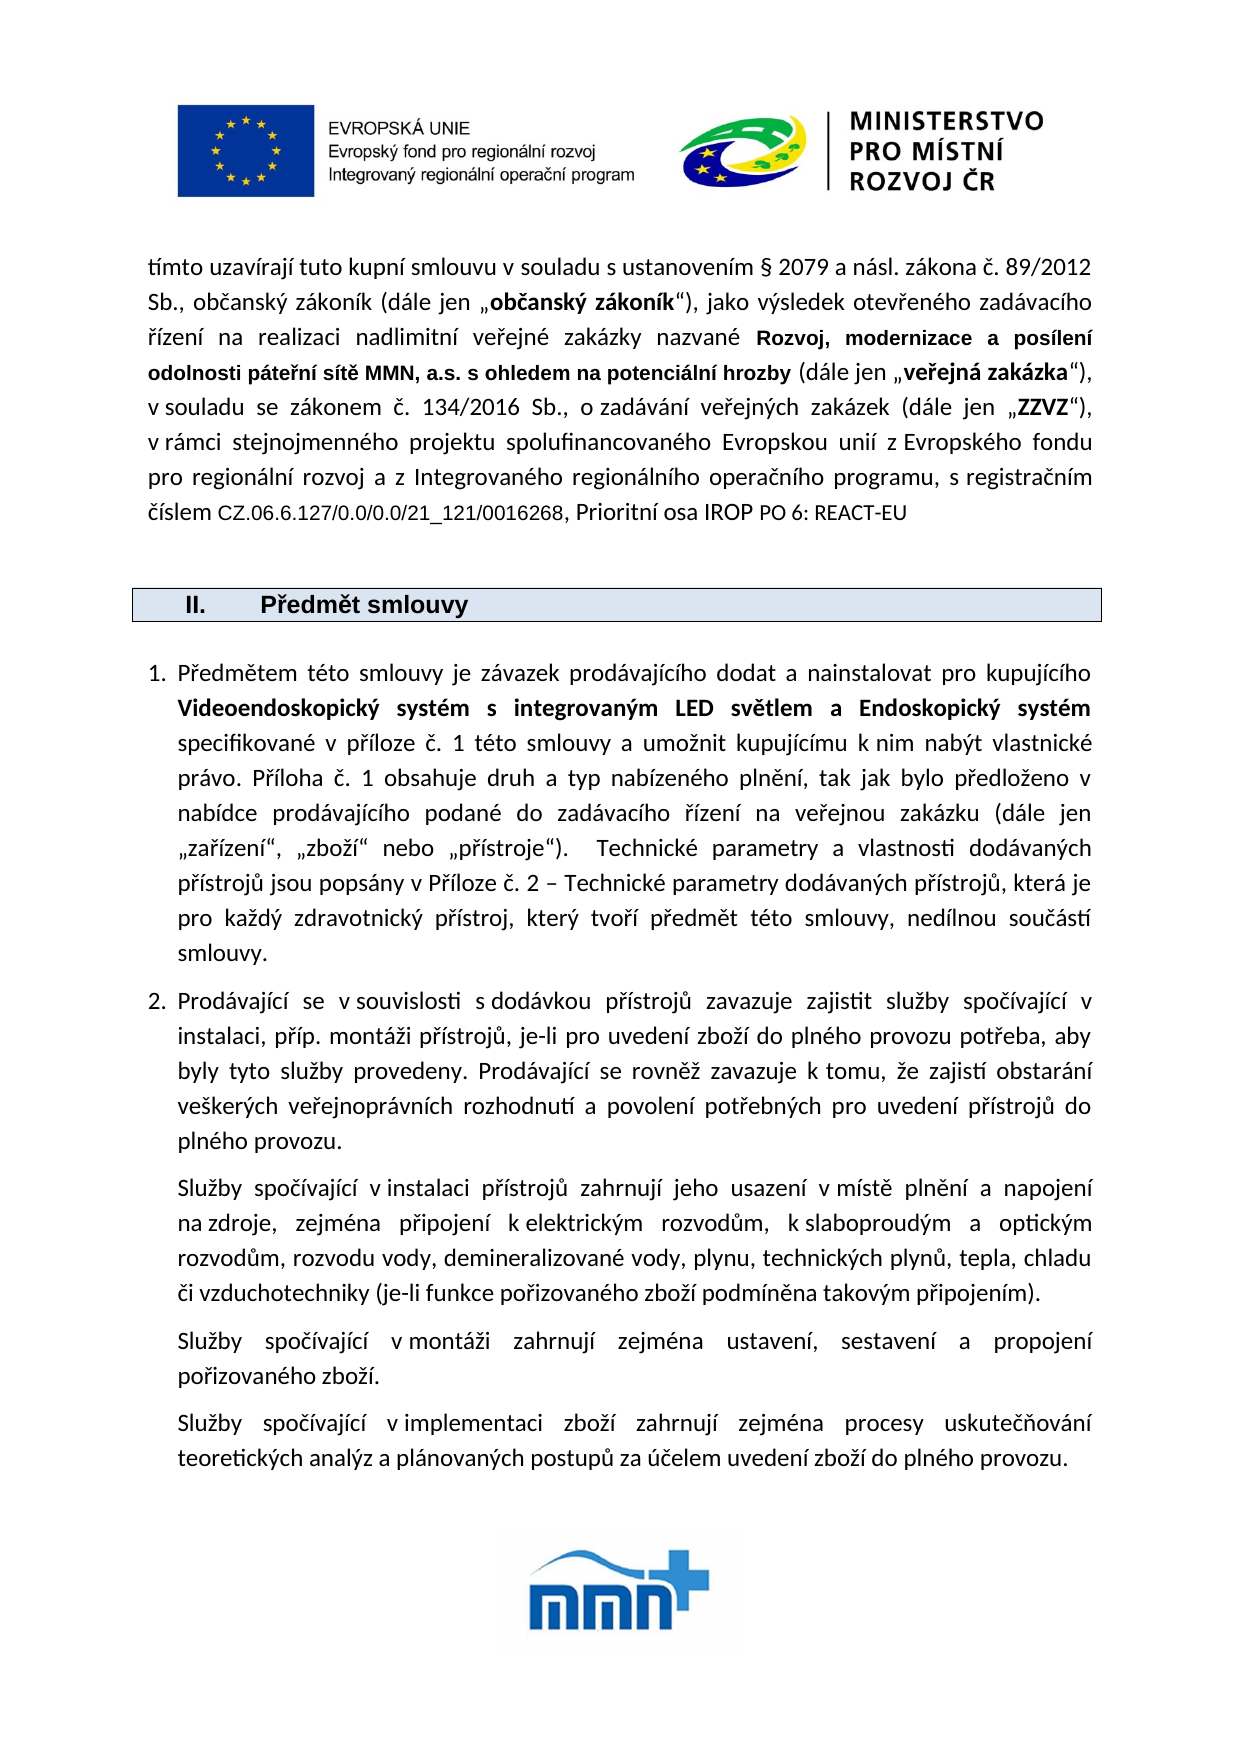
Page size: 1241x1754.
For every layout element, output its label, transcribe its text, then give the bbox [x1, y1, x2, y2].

text Služby spočívající v instalaci přístrojů zahrnují jeho usazení v místě plnění a napojení na zdroje, zejména připojení k elektrickým rozvodům, k slaboproudým a optickým rozvodům, rozvodu vody, demineralizované vody, plynu, technických plynů, tepla, chladu či vzduchotechniky (je-li funkce pořizovaného zboží podmíněna takovým připojením). [177, 1172, 1093, 1308]
list Předmětem této smlouvy je závazek prodávajícího dodat a nainstalovat pro kupujícího Videoendoskopický systém s integrovaným LED světlem a Endoskopický systém specifikované v příloze č. 1 této smlouvy a umožnit kupujícímu k nim nabýt vlastnické právo. Příloha č. 1 obsahuje druh a typ nabízeného plnění, tak jak bylo předloženo v nabídce prodávajícího podané do zadávacího řízení na veřejnou zakázku (dále jen „zařízení“, „zboží“ nebo „přístroje“). Technické parametry a vlastnosti dodávaných přístrojů jsou popsány v Příloze č. 2 – Technické parametry dodávaných přístrojů, která je pro každý zdravotnický přístroj, který tvoří předmět této smlouvy, nedílnou součástí smlouvy. [148, 657, 1093, 968]
text Služby spočívající v implementaci zboží zahrnují zejména procesy uskutečňování teoretických analýz a plánovaných postupů za účelem uvedení zboží do plného provozu. [177, 1407, 1093, 1473]
picture [147, 73, 1073, 227]
text tímto uzavírají tuto kupní smlouvu v souladu s ustanovením § 2079 a násl. zákona č. 89/2012 Sb., občanský zákoník (dále jen „občanský zákoník“), jako výsledek otevřeného zadávacího řízení na realizaci nadlimitní veřejné zakázky nazvané Rozvoj, modernizace a posílení odolnosti páteřní sítě MMN, a.s. s ohledem na potenciální hrozby (dále jen „veřejná zakázka“), v souladu se zákonem č. 134/2016 Sb., o zadávání veřejných zakázek (dále jen „ZZVZ“), v rámci stejnojmenného projektu spolufinancovaného Evropskou unií z Evropského fondu pro regionální rozvoj a z Integrovaného regionálního operačního programu, s registračním číslem CZ.06.6.127/0.0/0.0/21_121/0016268, Prioritní osa IROP PO 6: REACT-EU [148, 252, 1093, 527]
text Služby spočívající v montáži zahrnují zejména ustavení, sestavení a propojení pořizovaného zboží. [177, 1325, 1093, 1390]
picture [495, 1533, 745, 1656]
list Prodávající se v souvislosti s dodávkou přístrojů zavazuje zajistit služby spočívající v instalaci, příp. montáži přístrojů, je-li pro uvedení zboží do plného provozu potřeba, aby byly tyto služby provedeny. Prodávající se rovněž zavazuje k tomu, že zajistí obstarání veškerých veřejnoprávních rozhodnutí a povolení potřebných pro uvedení přístrojů do plného provozu. [148, 985, 1093, 1155]
subtitle Předmět smlouvy [133, 589, 1101, 621]
